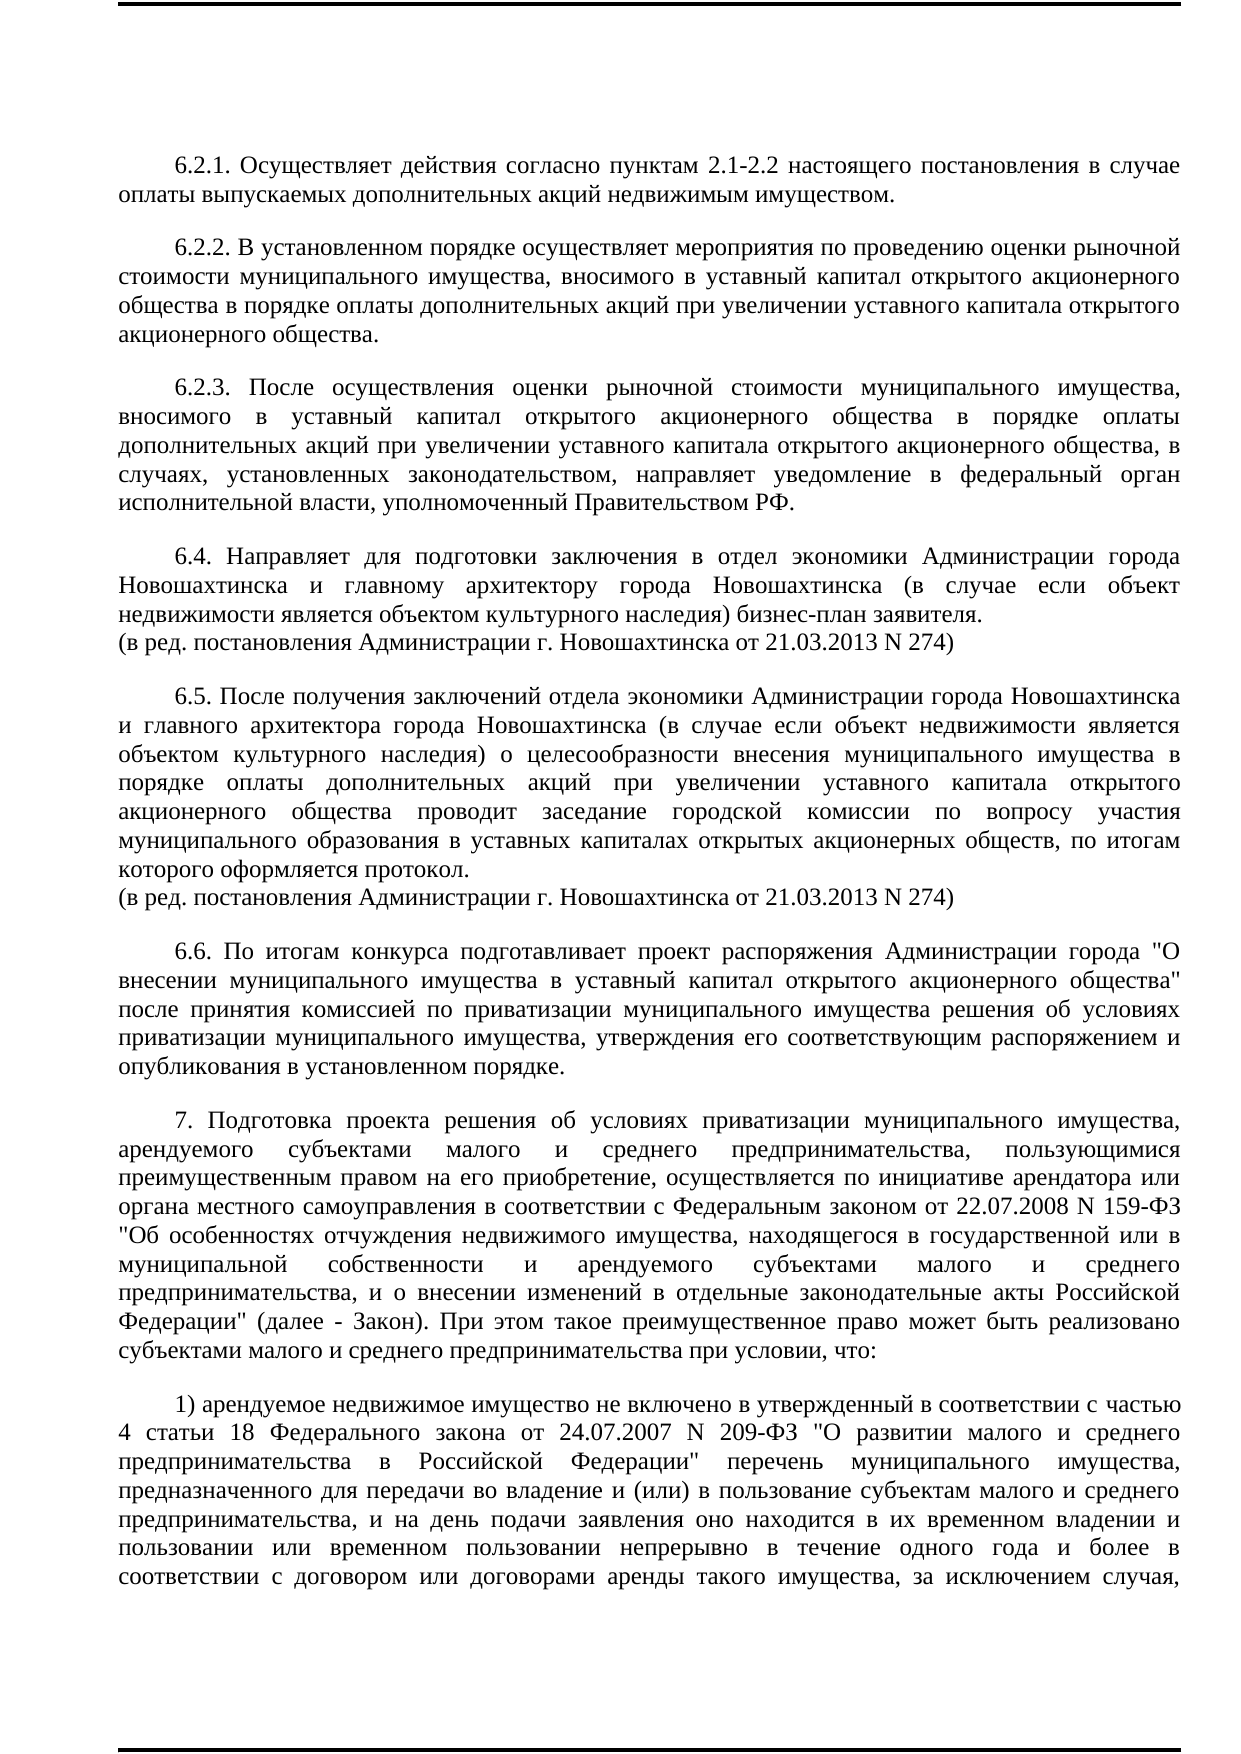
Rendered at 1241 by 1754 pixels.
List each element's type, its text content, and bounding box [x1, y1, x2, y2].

text 6.4. Направляет для подготовки заключения в отдел экономики Администрации города Новошахтинска и главному архитектору города Новошахтинска (в случае если объект недвижимости является объектом культурного наследия) бизнес-план заявителя. [118, 541, 1181, 627]
text 6.5. После получения заключений отдела экономики Администрации города Новошахтинска и главного архитектора города Новошахтинска (в случае если объект недвижимости является объектом культурного наследия) о целесообразности внесения муниципального имущества в порядке оплаты дополнительных акций при увеличении уставного капитала открытого акционерного общества проводит заседание городской комиссии по вопросу участия муниципального образования в уставных капиталах открытых акционерных обществ, по итогам которого оформляется протокол. [118, 681, 1181, 882]
text 6.2.2. В установленном порядке осуществляет мероприятия по проведению оценки рыночной стоимости муниципального имущества, вносимого в уставный капитал открытого акционерного общества в порядке оплаты дополнительных акций при увеличении уставного капитала открытого акционерного общества. [118, 232, 1181, 347]
text 6.2.3. После осуществления оценки рыночной стоимости муниципального имущества, вносимого в уставный капитал открытого акционерного общества в порядке оплаты дополнительных акций при увеличении уставного капитала открытого акционерного общества, в случаях, установленных законодательством, направляет уведомление в федеральный орган исполнительной власти, уполномоченный Правительством РФ. [118, 372, 1181, 516]
text 7. Подготовка проекта решения об условиях приватизации муниципального имущества, арендуемого субъектами малого и среднего предпринимательства, пользующимися преимущественным правом на его приобретение, осуществляется по инициативе арендатора или органа местного самоуправления в соответствии с Федеральным законом от 22.07.2008 N 159-ФЗ "Об особенностях отчуждения недвижимого имущества, находящегося в государственной или в муниципальной собственности и арендуемого субъектами малого и среднего предпринимательства, и о внесении изменений в отдельные законодательные акты Российской Федерации" (далее - Закон). При этом такое преимущественное право может быть реализовано субъектами малого и среднего предпринимательства при условии, что: [118, 1105, 1181, 1364]
text (в ред. постановления Администрации г. Новошахтинска от 21.03.2013 N 274) [118, 627, 1181, 656]
text 6.2.1. Осуществляет действия согласно пунктам 2.1-2.2 настоящего постановления в случае оплаты выпускаемых дополнительных акций недвижимым имуществом. [118, 150, 1181, 207]
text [118, 1389, 1181, 1590]
text (в ред. постановления Администрации г. Новошахтинска от 21.03.2013 N 274) [118, 882, 1181, 911]
text 6.6. По итогам конкурса подготавливает проект распоряжения Администрации города "О внесении муниципального имущества в уставный капитал открытого акционерного общества" после принятия комиссией по приватизации муниципального имущества решения об условиях приватизации муниципального имущества, утверждения его соответствующим распоряжением и опубликования в установленном порядке. [118, 936, 1181, 1080]
